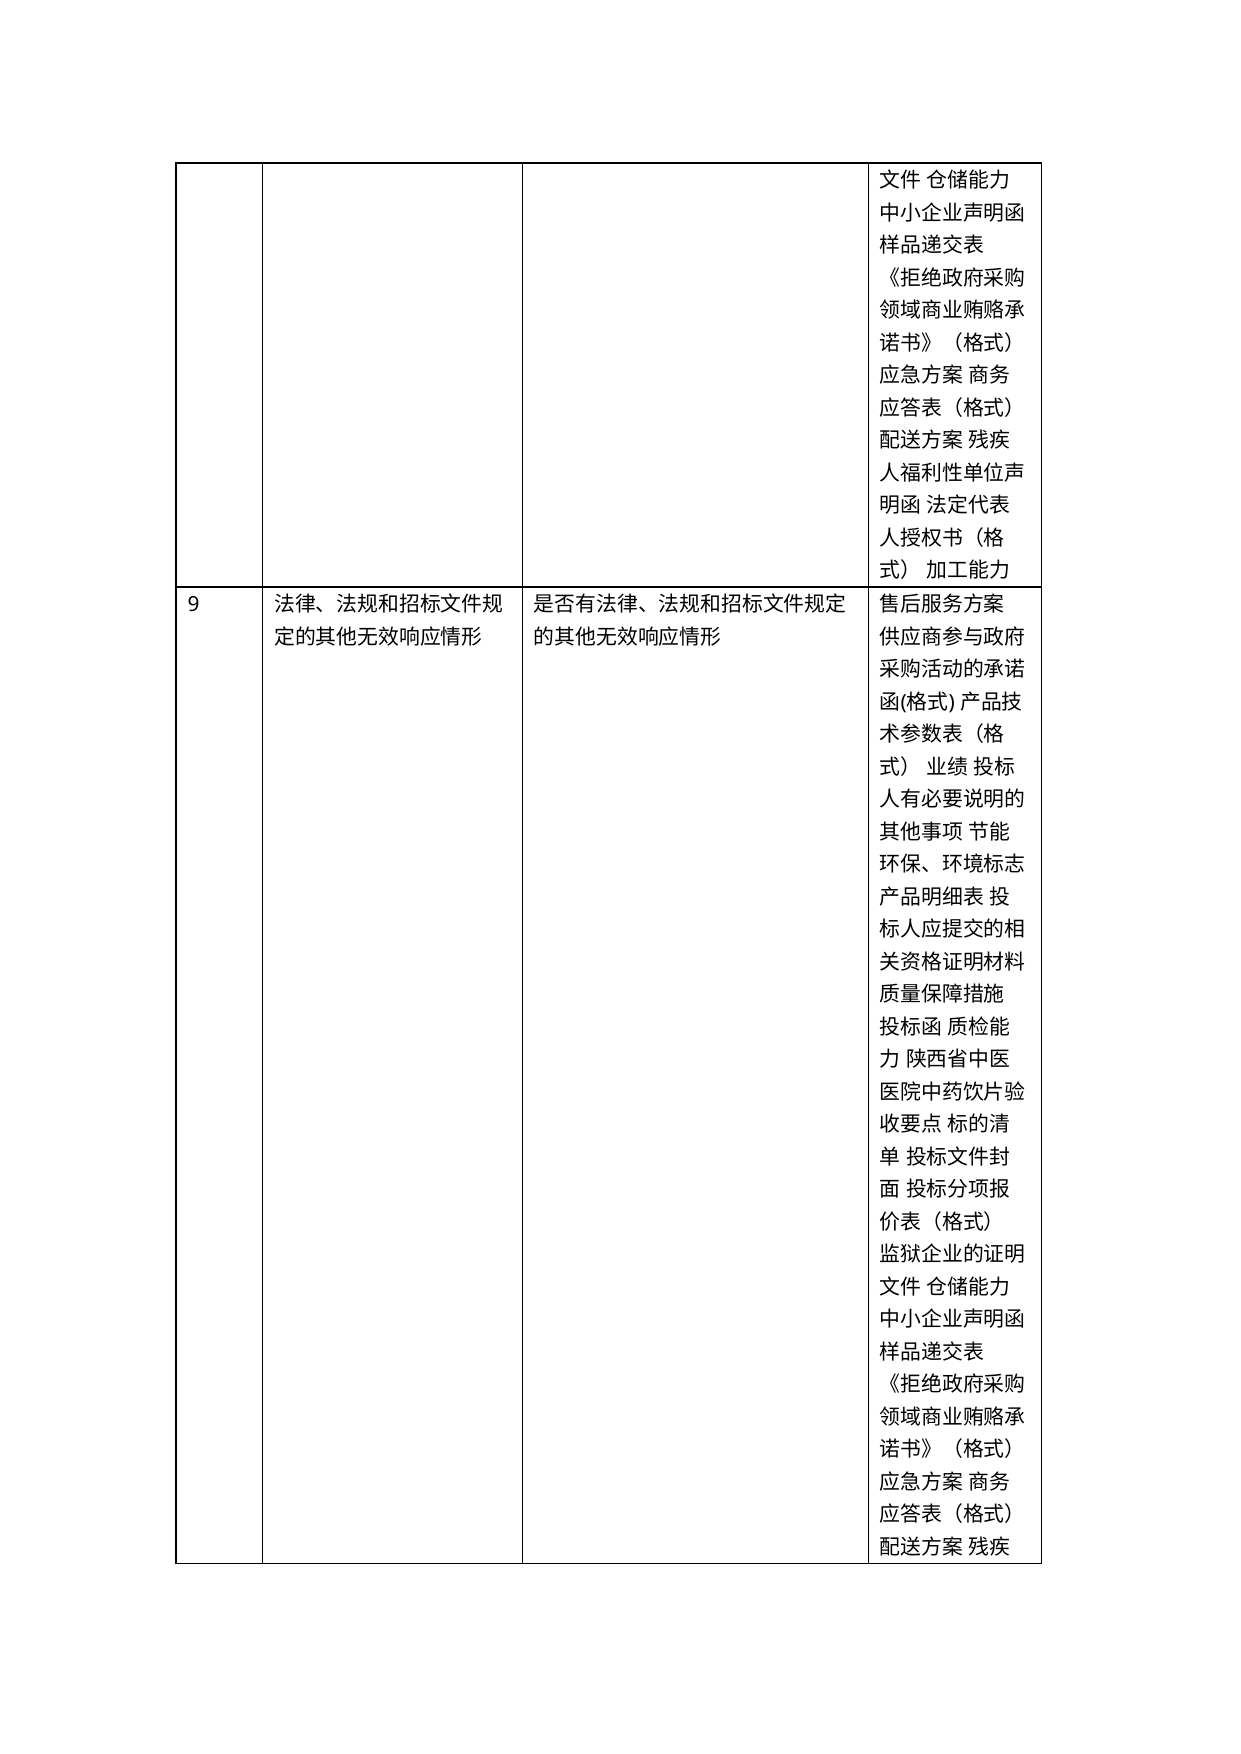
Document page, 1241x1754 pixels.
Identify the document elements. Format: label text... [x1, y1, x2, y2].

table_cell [523, 164, 868, 586]
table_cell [263, 164, 522, 586]
table_cell 9 [177, 588, 262, 1563]
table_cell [869, 588, 1041, 1563]
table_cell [869, 164, 1041, 586]
table_cell 8 [177, 164, 262, 586]
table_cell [263, 588, 522, 1563]
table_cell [523, 588, 868, 1563]
